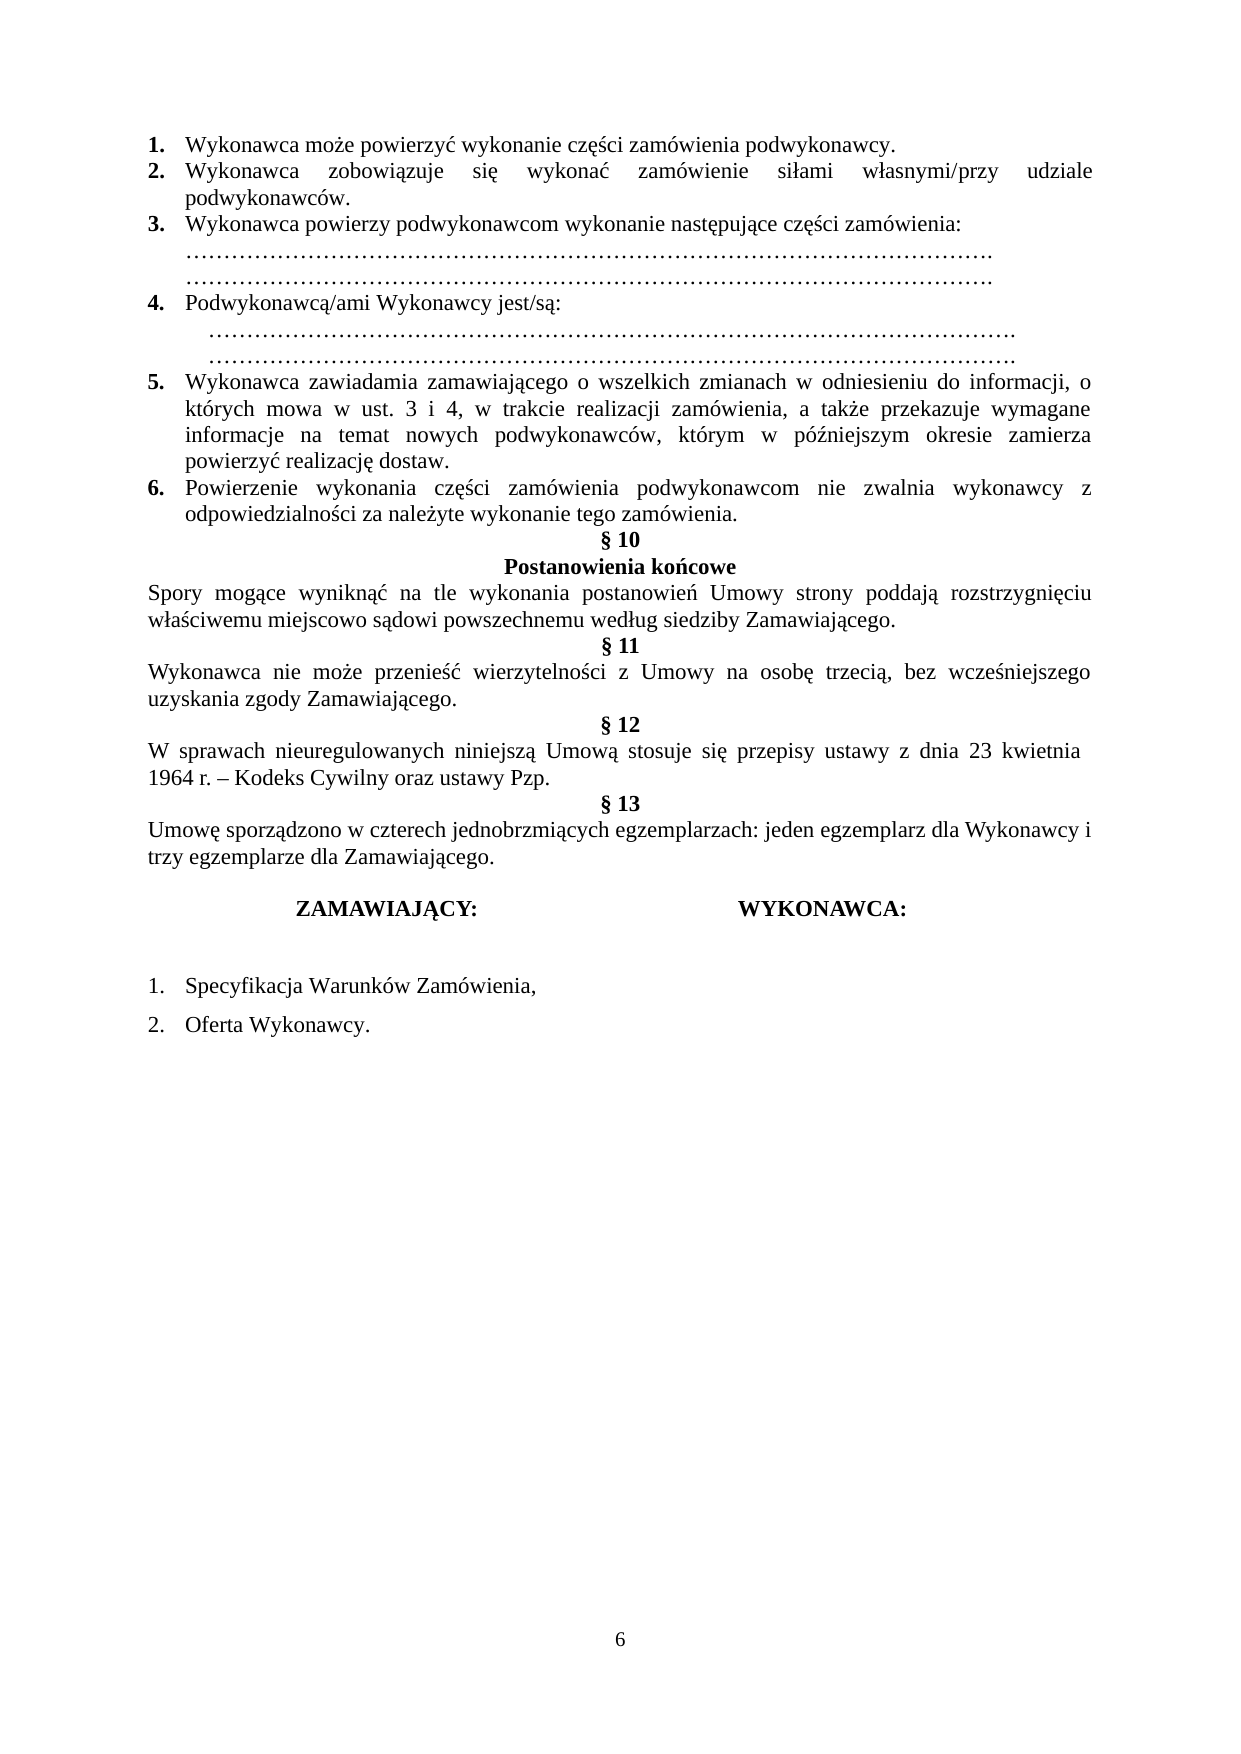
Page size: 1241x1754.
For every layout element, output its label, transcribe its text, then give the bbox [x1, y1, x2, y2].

list Wykonawca zobowiązuje się wykonać zamówienie siłami własnymi/przy udziale podwykonawców. [148, 158, 1093, 210]
text ZAMAWIAJĄCY: WYKONAWCA: [295, 896, 1093, 922]
list Podwykonawcą/ami Wykonawcy jest/są: [147, 289, 1093, 316]
list Wykonawca powierzy podwykonawcom wykonanie następujące części zamówienia: [148, 210, 1093, 237]
list Oferta Wykonawcy. [148, 1011, 1093, 1037]
text ……………………………………………………………………………………………. [148, 263, 1093, 289]
text Wykonawca nie może przenieść wierzytelności z Umowy na osobę trzecią, bez wcześniejszego uzyskania zgody Zamawiającego. [148, 658, 1093, 711]
list Wykonawca zawiadamia zamawiającego o wszelkich zmianach w odniesieniu do informacji, o których mowa w ust. 3 i 4, w trakcie realizacji zamówienia, a także przekazuje wymagane informacje na temat nowych podwykonawców, którym w późniejszym okresie zamierza powierzyć realizację dostaw. [147, 368, 1093, 474]
text ……………………………………………………………………………………………. [148, 316, 1093, 342]
text Spory mogące wyniknąć na tle wykonania postanowień Umowy strony poddają rozstrzygnięciu właściwemu miejscowo sądowi powszechnemu według siedziby Zamawiającego. [148, 579, 1093, 632]
list Specyfikacja Warunków Zamówienia, [148, 972, 1093, 998]
text ……………………………………………………………………………………………. [148, 342, 1093, 368]
text ……………………………………………………………………………………………. [148, 237, 1093, 263]
list Wykonawca może powierzyć wykonanie części zamówienia podwykonawcy. [148, 131, 1093, 158]
text Umowę sporządzono w czterech jednobrzmiących egzemplarzach: jeden egzemplarz dla Wykonawcy i trzy egzemplarze dla Zamawiającego. [148, 816, 1093, 869]
text § 13 [148, 790, 1093, 816]
text Postanowienia końcowe [148, 553, 1093, 579]
list Powierzenie wykonania części zamówienia podwykonawcom nie zwalnia wykonawcy z odpowiedzialności za należyte wykonanie tego zamówienia. [147, 474, 1093, 527]
text § 12 [148, 711, 1093, 737]
text § 11 [148, 632, 1093, 658]
text W sprawach nieuregulowanych niniejszą Umową stosuje się przepisy ustawy z dnia 23 kwietnia 1964 r. – Kodeks Cywilny oraz ustawy Pzp. [148, 737, 1093, 790]
text § 10 [148, 527, 1093, 553]
